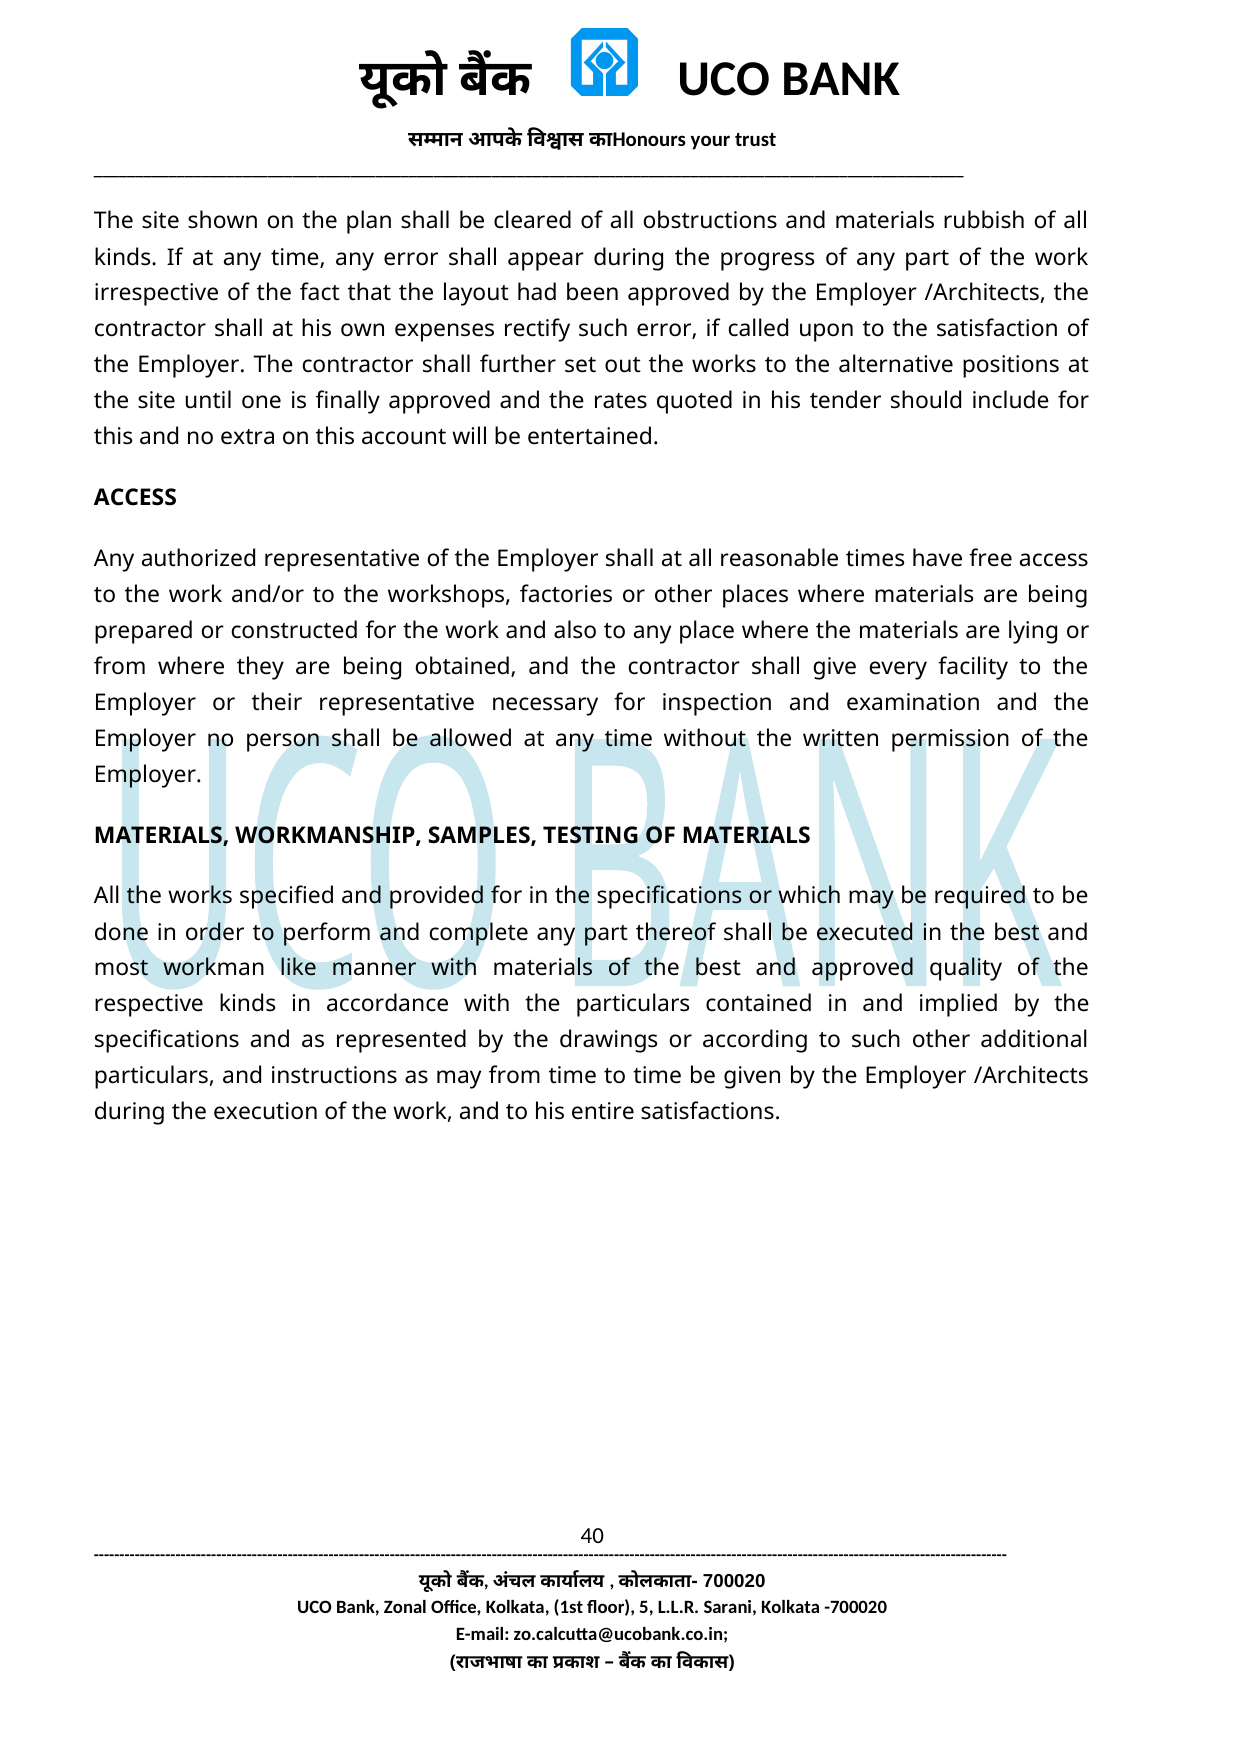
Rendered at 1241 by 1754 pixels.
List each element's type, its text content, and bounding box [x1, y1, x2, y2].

subtitle ACCESS [94, 481, 1090, 512]
picture [570, 28, 638, 96]
subtitle Any authorized representative of the Employer shall at all reasonable times have free access to the work and/or to the workshops, factories or other places where materials are being prepared or constructed for the work and also to any place where the materials are lying or from where they are being obtained, and the contractor shall give every facility to the Employer or their representative necessary for inspection and examination and the Employer no person shall be allowed at any time without the written permission of the Employer. [94, 542, 1090, 789]
subtitle All the works specified and provided for in the specifications or which may be required to be done in order to perform and complete any part thereof shall be executed in the best and most workman like manner with materials of the best and approved quality of the respective kinds in accordance with the particulars contained in and implied by the specifications and as represented by the drawings or according to such other additional particulars, and instructions as may from time to time be given by the Employer /Architects during the execution of the work, and to his entire satisfactions. [94, 879, 1090, 1126]
subtitle MATERIALS, WORKMANSHIP, SAMPLES, TESTING OF MATERIALS [94, 818, 1090, 850]
subtitle The site shown on the plan shall be cleared of all obstructions and materials rubbish of all kinds. If at any time, any error shall appear during the progress of any part of the work irrespective of the fact that the layout had been approved by the Employer /Architects, the contractor shall at his own expenses rectify such error, if called upon to the satisfaction of the Employer. The contractor shall further set out the works to the alternative positions at the site until one is finally approved and the rates quoted in his tender should include for this and no extra on this account will be entertained. [94, 204, 1090, 451]
